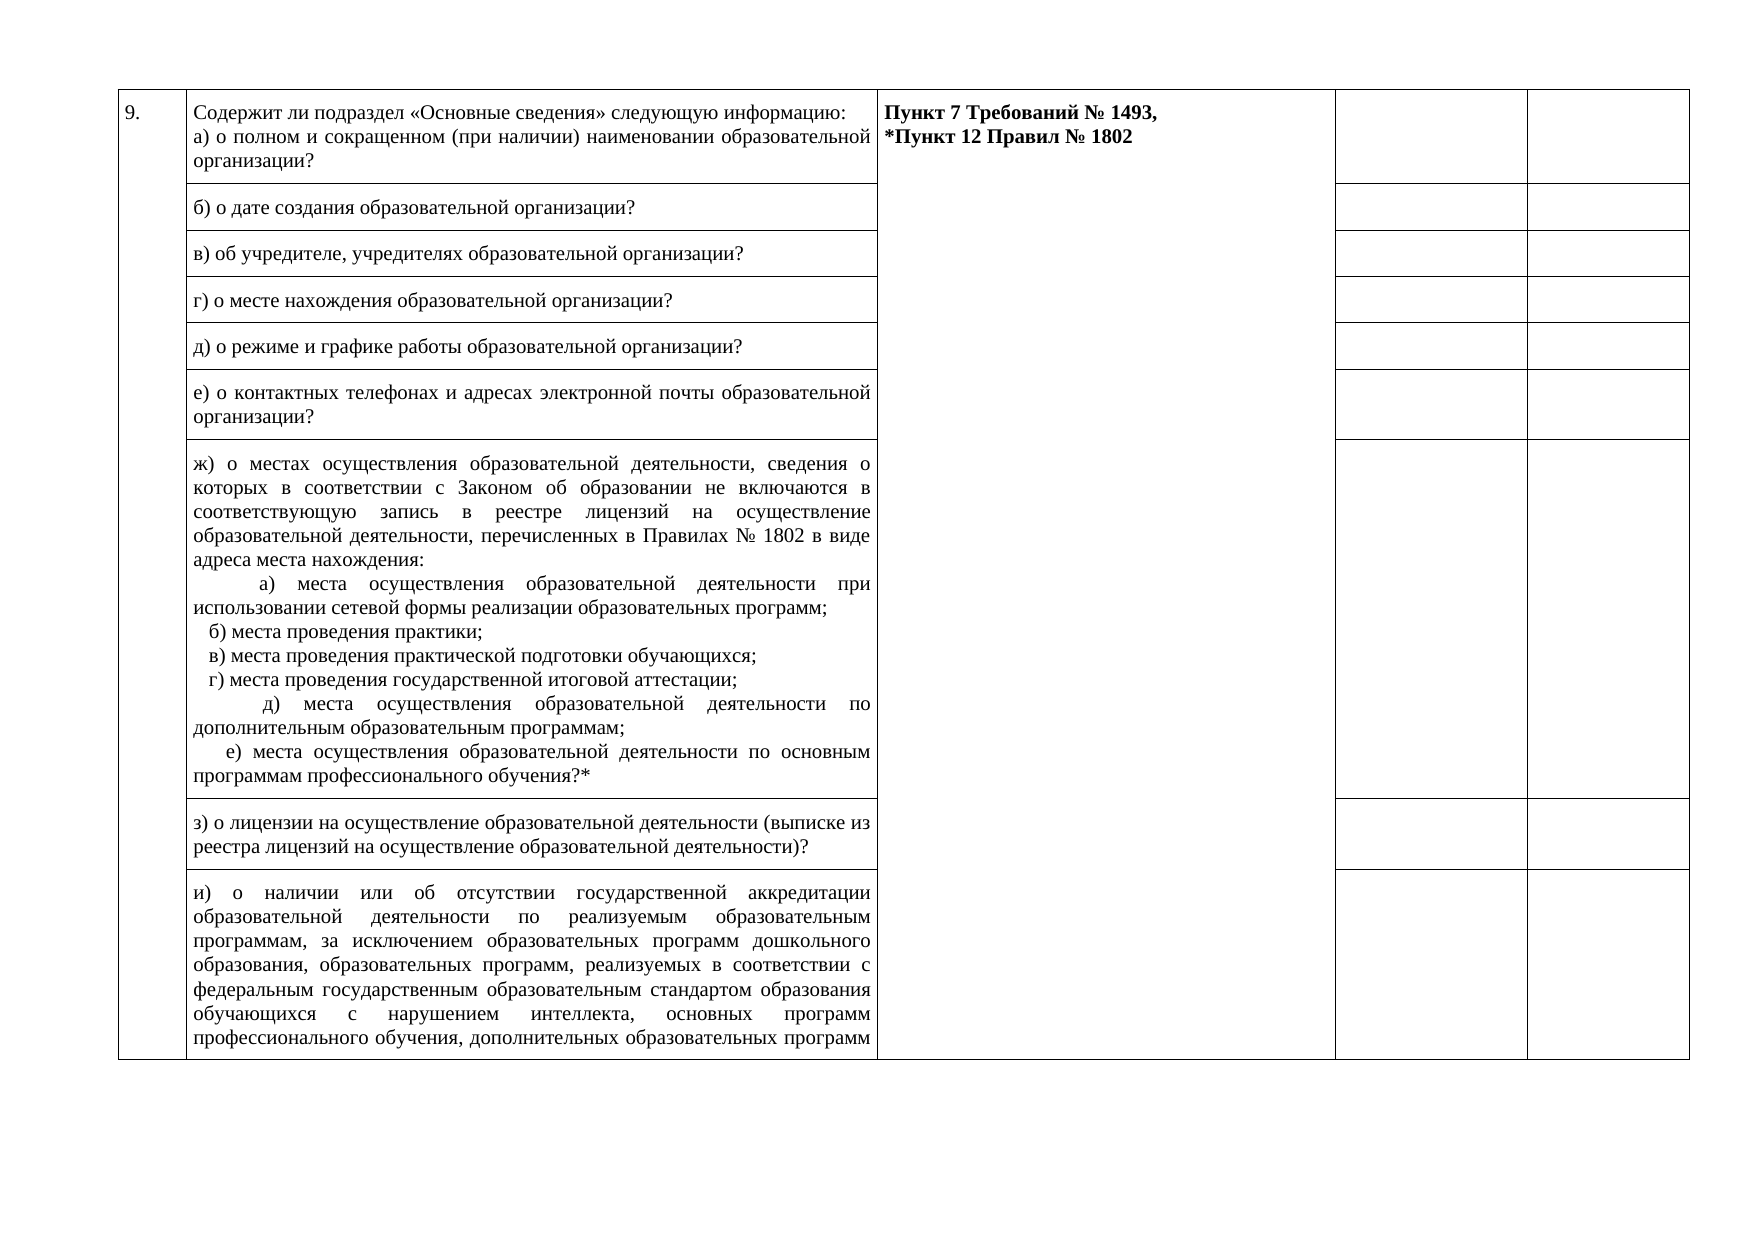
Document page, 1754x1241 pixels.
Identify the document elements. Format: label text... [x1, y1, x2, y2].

table_cell [1336, 231, 1527, 276]
table_cell 9. [119, 90, 186, 1059]
table_cell в) об учредителе, учредителях образовательной организации? [187, 231, 877, 276]
table_cell [1528, 370, 1689, 439]
table_cell ж) о местах осуществления образовательной деятельности, сведения о которых в соответствии с Законом об образовании не включаются в соответствующую запись в реестре лицензий на осуществление образовательной деятельности, перечисленных в Правилах № 1802 в виде адреса места нахождения: а) места осуществления образовательной деятельности при использовании сетевой формы реализации образовательных программ; б) места проведения практики; в) места проведения практической подготовки обучающихся; г) места проведения государственной итоговой аттестации; д) места осуществления образовательной деятельности по дополнительным образовательным программам; е) места осуществления образовательной деятельности по основным программам профессионального обучения?* [187, 440, 877, 798]
table_cell з) о лицензии на осуществление образовательной деятельности (выписке из реестра лицензий на осуществление образовательной деятельности)? [187, 799, 877, 868]
table_cell Содержит ли подраздел «Основные сведения» следующую информацию: а) о полном и сокращенном (при наличии) наименовании образовательной организации? [187, 90, 877, 183]
table_cell [1528, 231, 1689, 276]
table_cell е) о контактных телефонах и адресах электронной почты образовательной организации? [187, 370, 877, 439]
table_cell [1528, 870, 1689, 1059]
table_cell г) о месте нахождения образовательной организации? [187, 277, 877, 322]
table_cell б) о дате создания образовательной организации? [187, 184, 877, 229]
table_cell [1528, 799, 1689, 868]
table_cell [1528, 90, 1689, 183]
table_cell [1336, 277, 1527, 322]
table_cell [1336, 184, 1527, 229]
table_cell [187, 870, 877, 1059]
table_cell [1336, 370, 1527, 439]
table_cell [1528, 323, 1689, 368]
table_cell [1336, 90, 1527, 183]
table_cell [1336, 323, 1527, 368]
table_cell д) о режиме и графике работы образовательной организации? [187, 323, 877, 368]
table_cell [1336, 870, 1527, 1059]
table_cell [1528, 440, 1689, 798]
table_cell [1336, 440, 1527, 798]
table_cell [1336, 799, 1527, 868]
table_cell [1528, 184, 1689, 229]
table_cell Пункт 7 Требований № 1493, *Пункт 12 Правил № 1802 [878, 90, 1335, 1059]
table_cell [1528, 277, 1689, 322]
